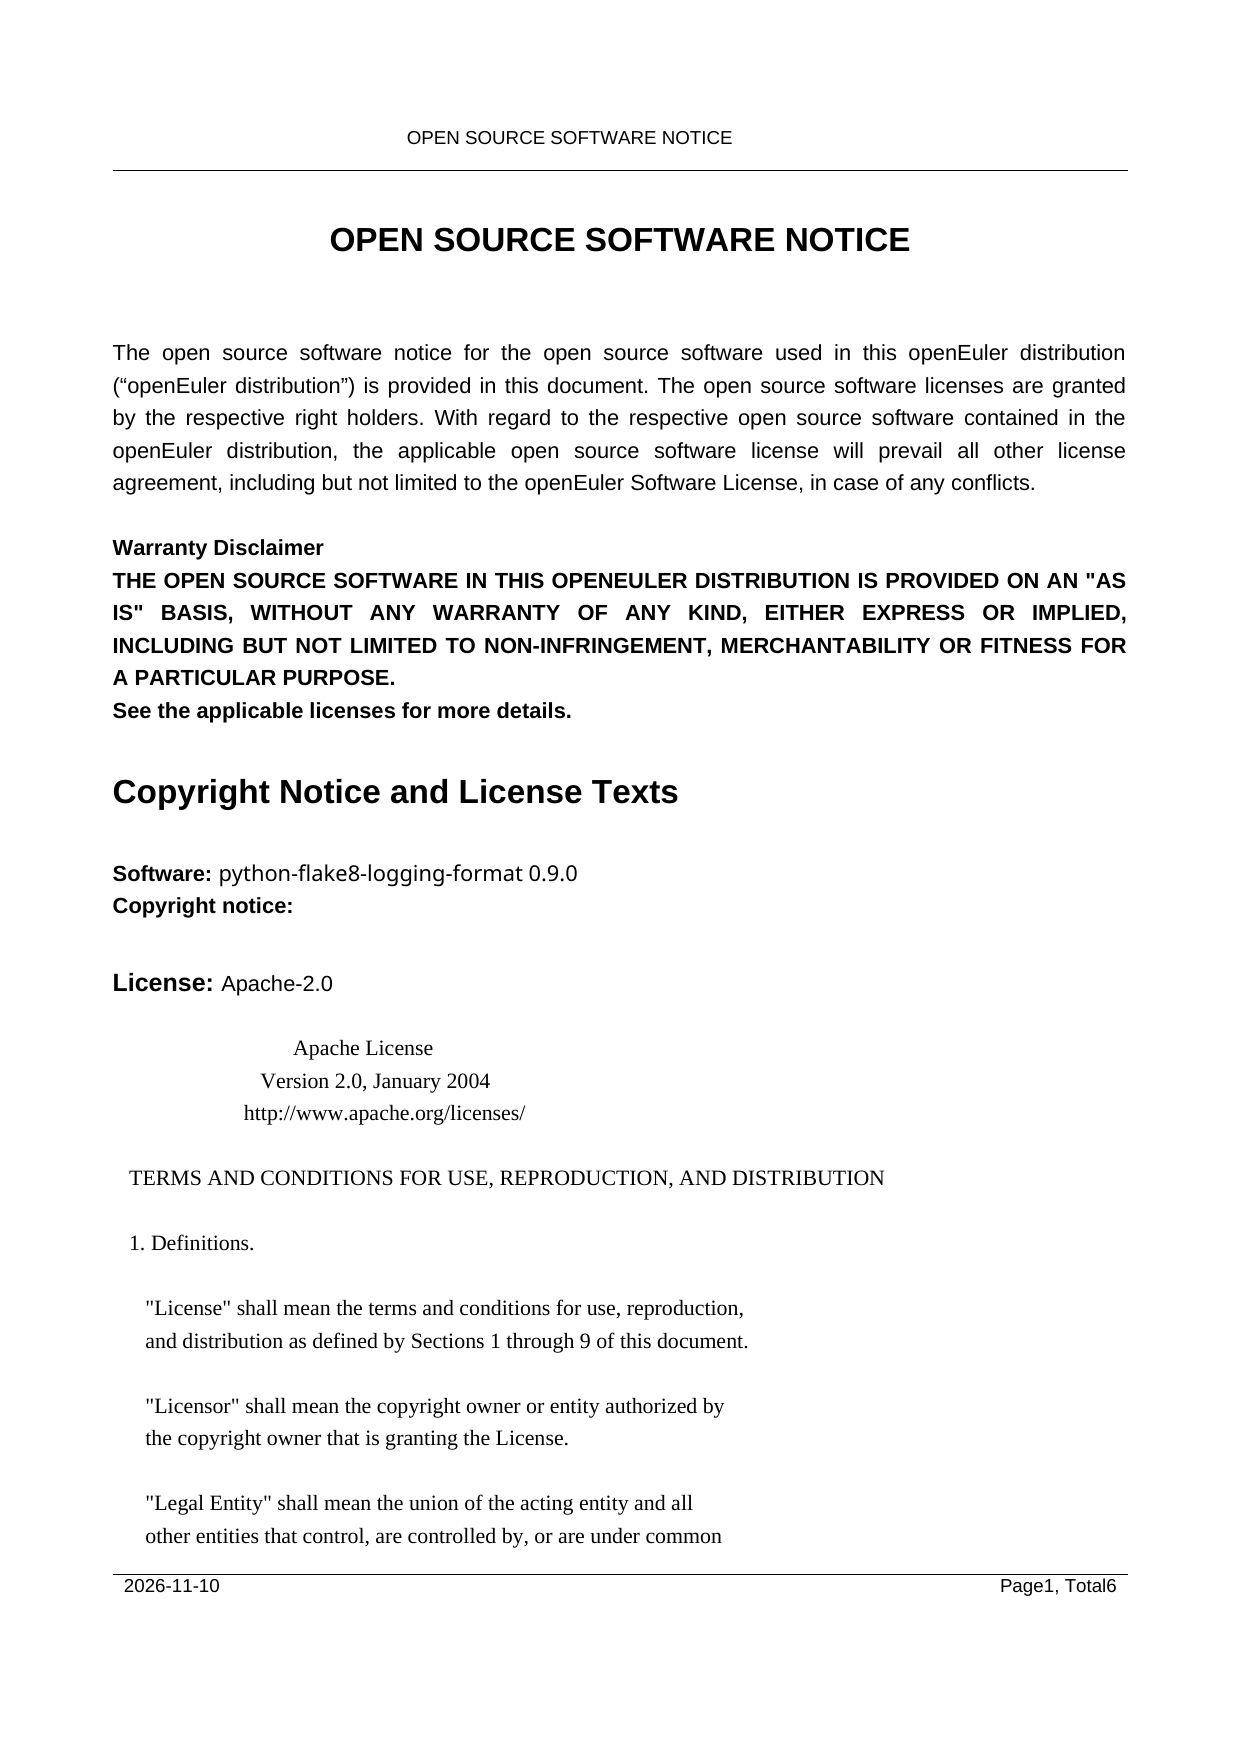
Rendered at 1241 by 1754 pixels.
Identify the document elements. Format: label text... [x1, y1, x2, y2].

text THE OPEN SOURCE SOFTWARE IN THIS OPENEULER DISTRIBUTION IS PROVIDED ON AN "AS IS" BASIS, WITHOUT ANY WARRANTY OF ANY KIND, EITHER EXPRESS OR IMPLIED, INCLUDING BUT NOT LIMITED TO NON-INFRINGEMENT, MERCHANTABILITY OR FITNESS FOR A PARTICULAR PURPOSE. See the applicable licenses for more details. [112, 564, 1128, 726]
title Software: python-flake8-logging-format 0.9.0 [112, 856, 1128, 889]
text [112, 999, 1128, 1551]
text License: Apache-2.0 [112, 966, 1128, 999]
text Warranty Disclaimer [112, 531, 1128, 564]
text The open source software notice for the open source software used in this openEuler distribution (“openEuler distribution”) is provided in this document. The open source software licenses are granted by the respective right holders. With regard to the respective open source software contained in the openEuler distribution, the applicable open source software license will prevail all other license agreement, including but not limited to the openEuler Software License, in case of any conflicts. [112, 336, 1128, 499]
text Copyright notice: [112, 889, 1128, 921]
text Copyright Notice and License Texts [112, 759, 1128, 824]
text OPEN SOURCE SOFTWARE NOTICE [112, 206, 1128, 271]
